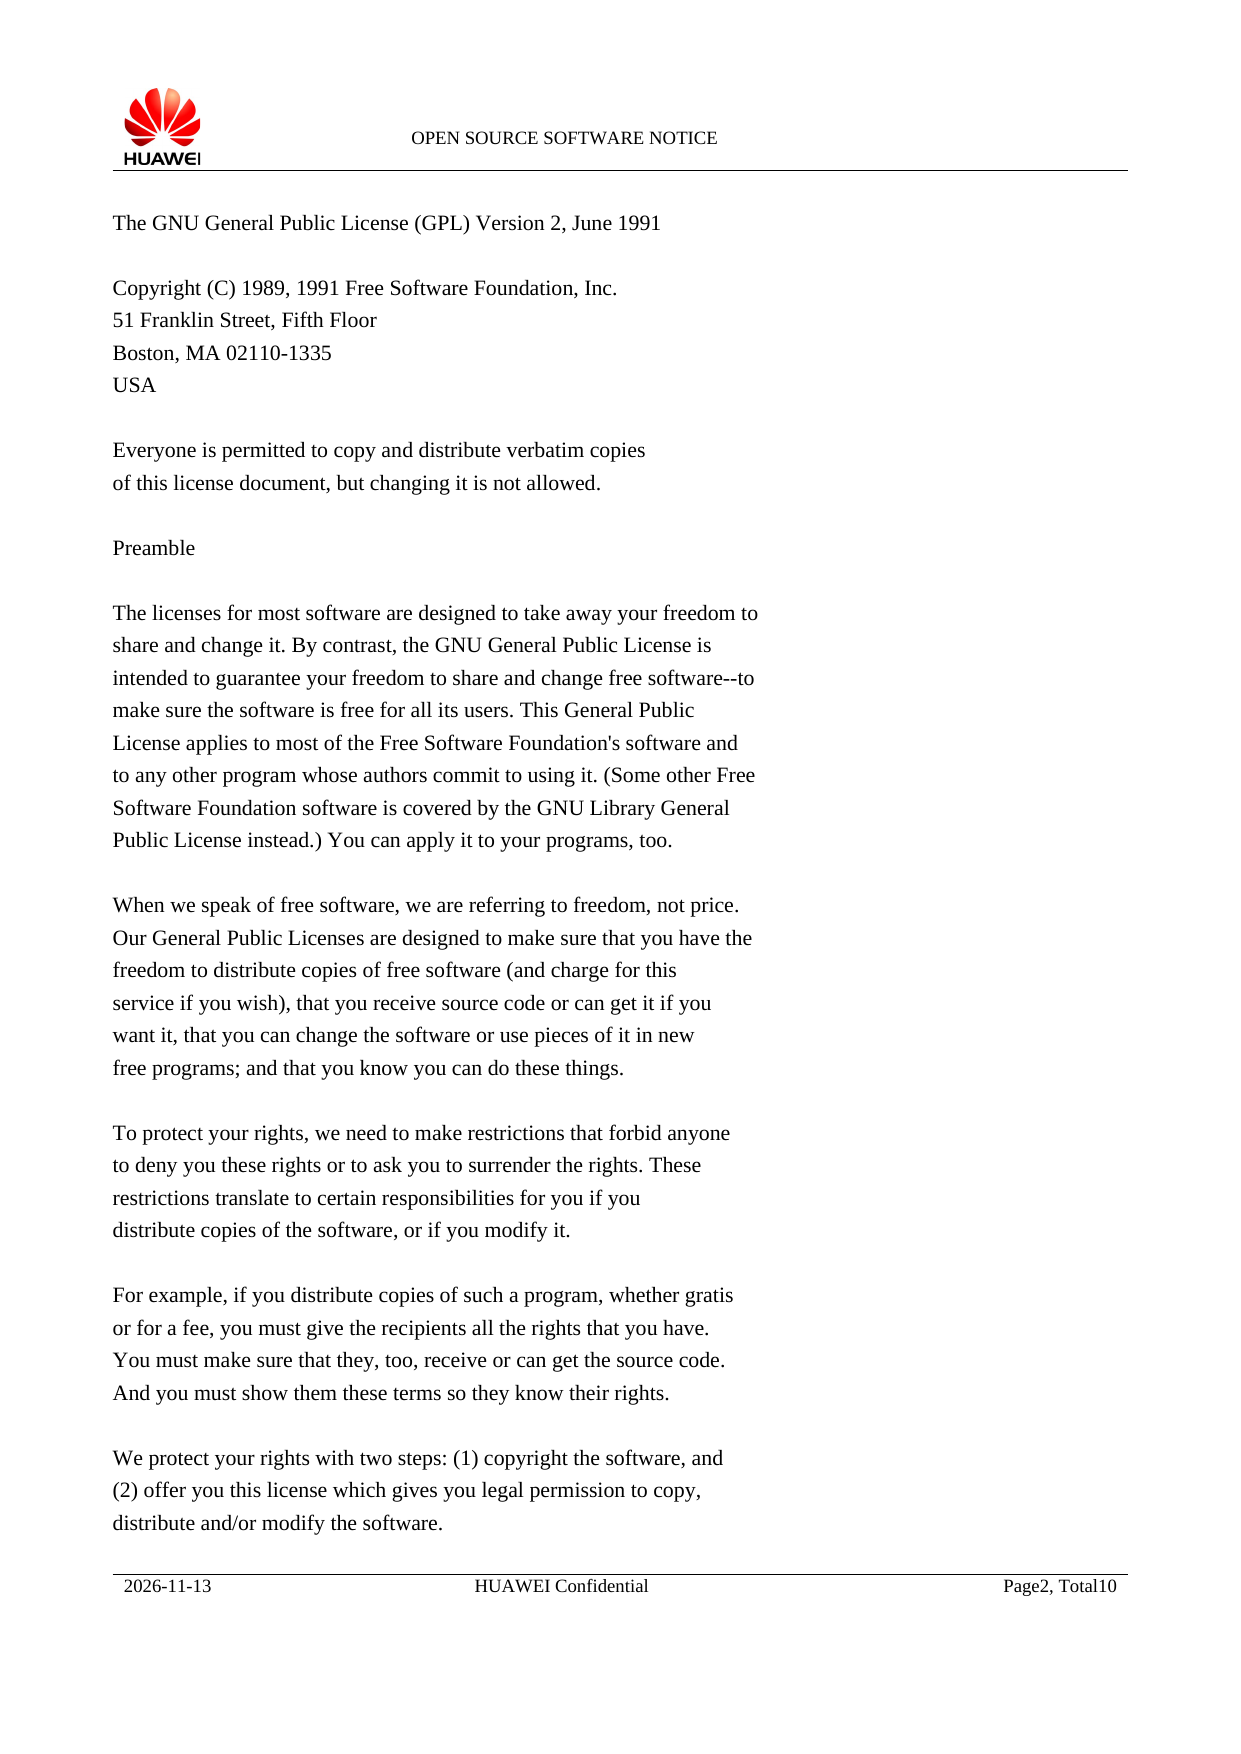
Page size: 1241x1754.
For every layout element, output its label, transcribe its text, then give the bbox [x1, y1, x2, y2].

picture [124, 88, 201, 165]
